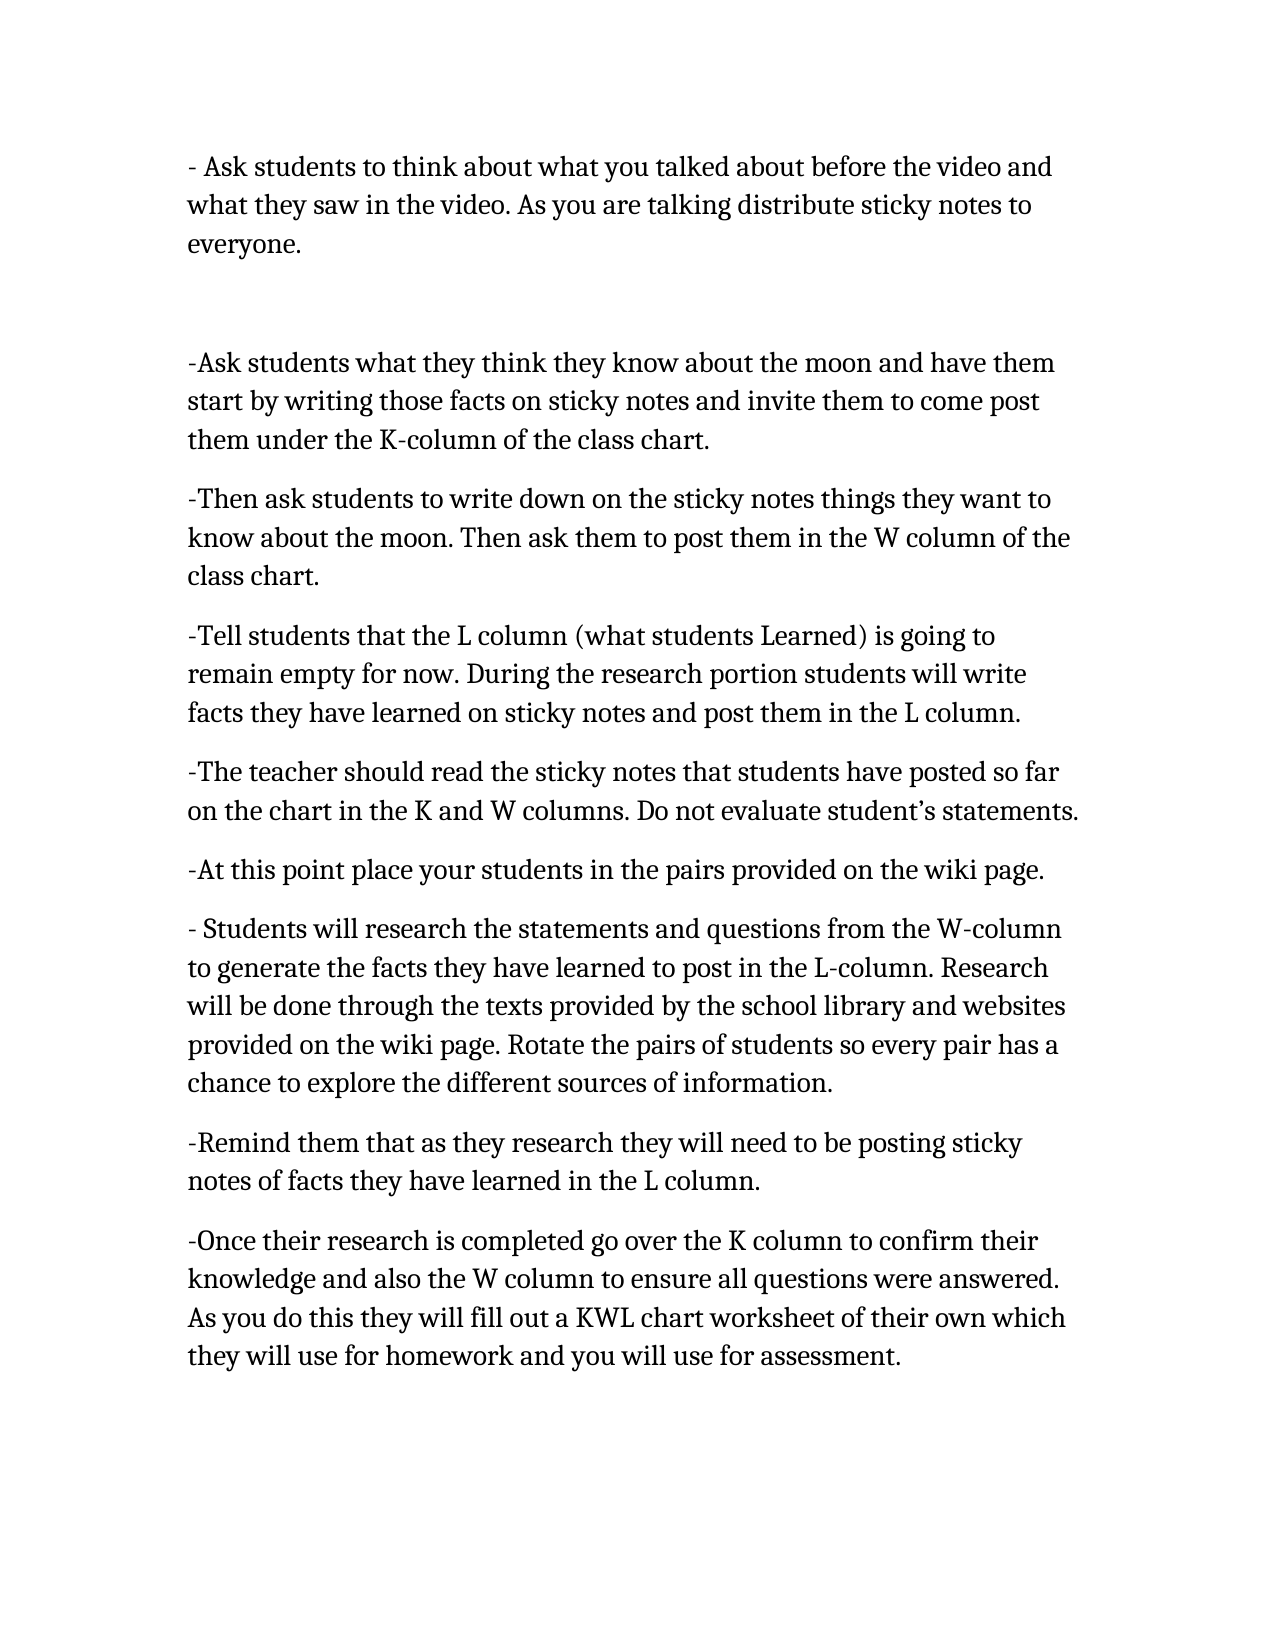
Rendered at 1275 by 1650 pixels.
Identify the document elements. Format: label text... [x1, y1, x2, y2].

text -Tell students that the L column (what students Learned) is going to remain empty for now. During the research portion students will write facts they have learned on sticky notes and post them in the L column. [187, 619, 1087, 729]
text -Ask students what they think they know about the moon and have them start by writing those facts on sticky notes and invite them to come post them under the K-column of the class chart. [187, 346, 1087, 456]
text -The teacher should read the sticky notes that students have posted so far on the chart in the K and W columns. Do not evaluate student’s statements. [187, 755, 1087, 827]
text -At this point place your students in the pairs provided on the wiki page. [187, 853, 1087, 887]
text -Remind them that as they research they will need to be posting sticky notes of facts they have learned in the L column. [187, 1126, 1087, 1198]
text - Students will research the statements and questions from the W-column to generate the facts they have learned to post in the L-column. Research will be done through the texts provided by the school library and websites provided on the wiki page. Rotate the pairs of students so every pair has a chance to explore the different sources of information. [187, 912, 1087, 1100]
text -Once their research is completed go over the K column to confirm their knowledge and also the W column to ensure all questions were answered. As you do this they will fill out a KWL chart worksheet of their own which they will use for homework and you will use for assessment. [187, 1224, 1087, 1373]
text - Ask students to think about what you talked about before the video and what they saw in the video. As you are talking distribute sticky notes to everyone. [187, 150, 1087, 261]
text -Then ask students to write down on the sticky notes things they want to know about the moon. Then ask them to post them in the W column of the class chart. [187, 482, 1087, 593]
